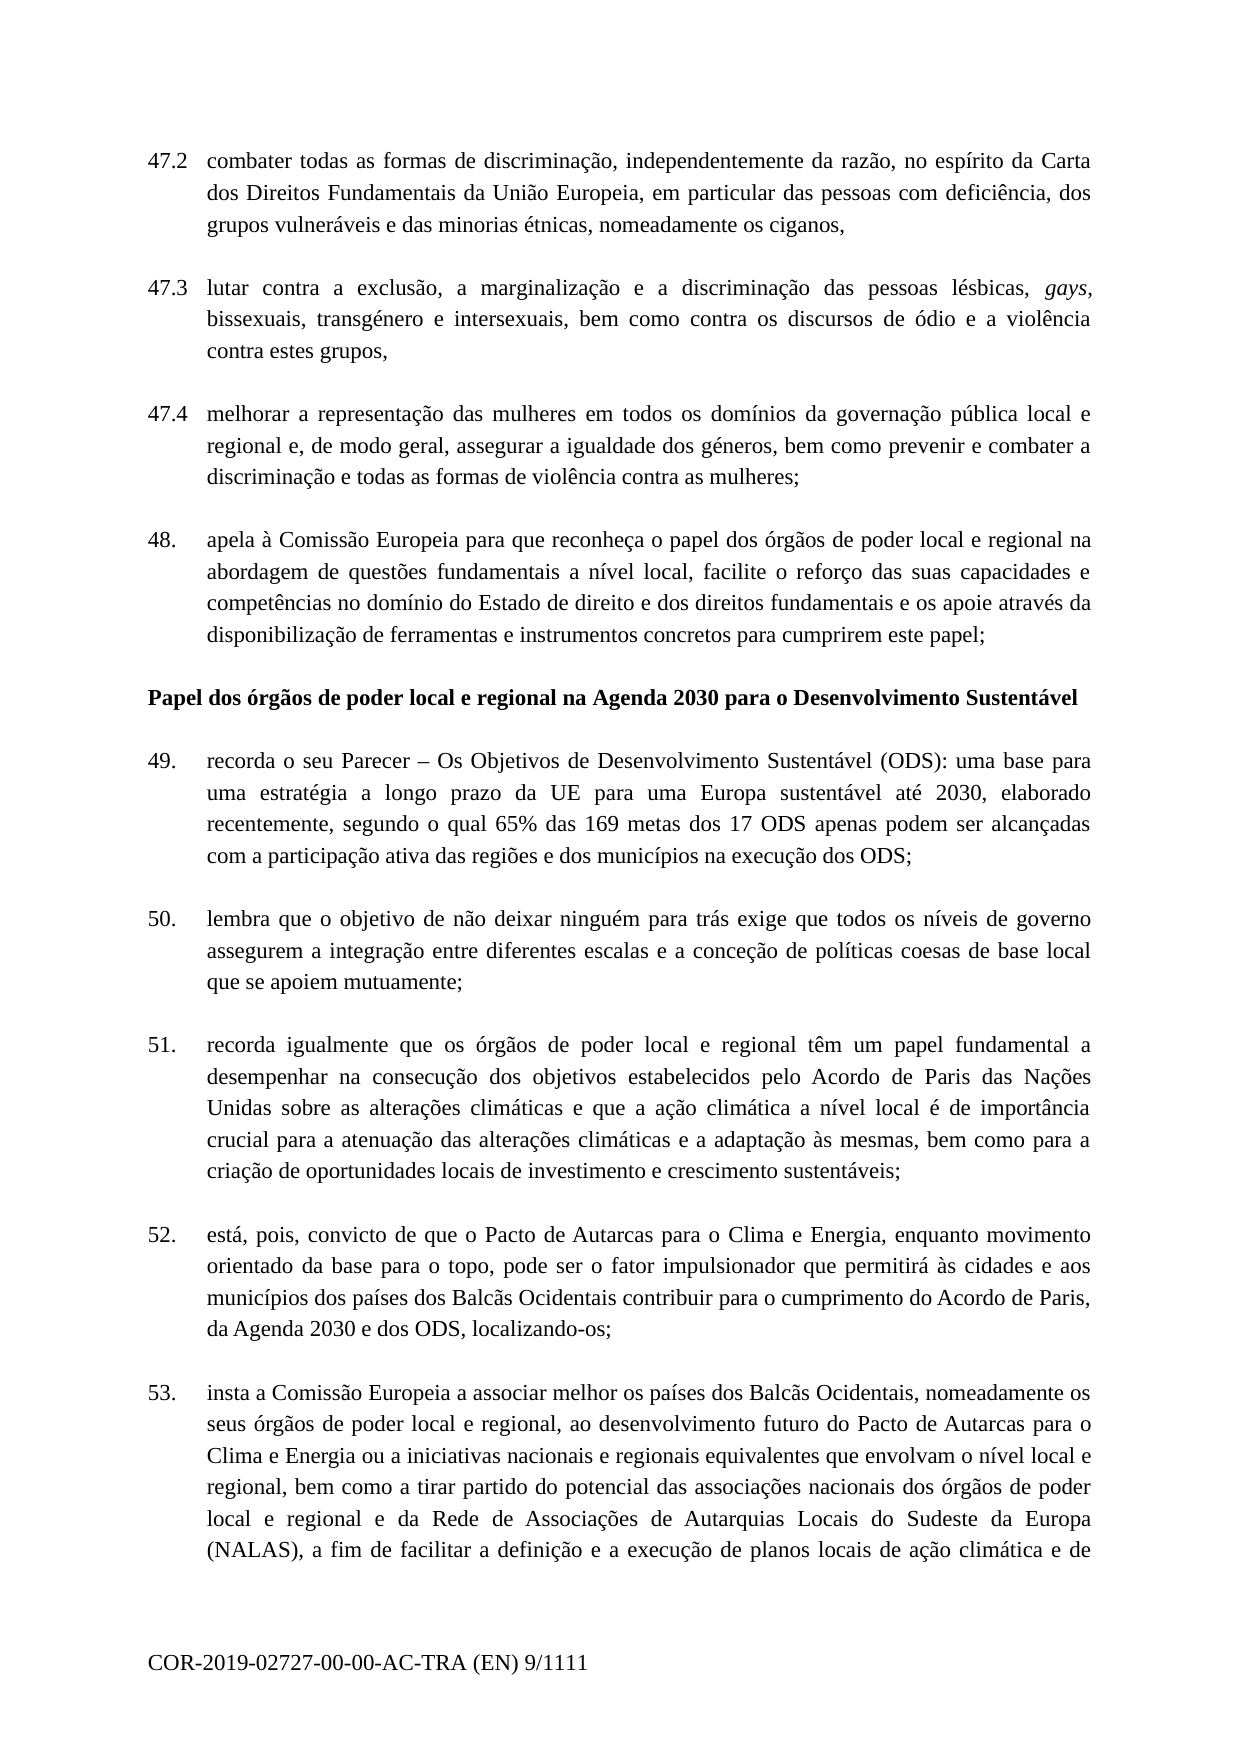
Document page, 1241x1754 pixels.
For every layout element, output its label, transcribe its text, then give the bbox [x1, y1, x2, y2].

subtitle lembra que o objetivo de não deixar ninguém para trás exige que todos os níveis de governo assegurem a integração entre diferentes escalas e a conceção de políticas coesas de base local que se apoiem mutuamente; [148, 905, 1093, 994]
subtitle lutar contra a exclusão, a marginalização e a discriminação das pessoas lésbicas, gays, bissexuais, transgénero e intersexuais, bem como contra os discursos de ódio e a violência contra estes grupos, [148, 274, 1093, 363]
subtitle melhorar a representação das mulheres em todos os domínios da governação pública local e regional e, de modo geral, assegurar a igualdade dos géneros, bem como prevenir e combater a discriminação e todas as formas de violência contra as mulheres; [148, 400, 1093, 489]
text Papel dos órgãos de poder local e regional na Agenda 2030 para o Desenvolvimento Sustentável [148, 684, 1093, 711]
subtitle recorda o seu Parecer – Os Objetivos de Desenvolvimento Sustentável (ODS): uma base para uma estratégia a longo prazo da UE para uma Europa sustentável até 2030, elaborado recentemente, segundo o qual 65% das 169 metas dos 17 ODS apenas podem ser alcançadas com a participação ativa das regiões e dos municípios na execução dos ODS; [148, 747, 1093, 868]
subtitle combater todas as formas de discriminação, independentemente da razão, no espírito da Carta dos Direitos Fundamentais da União Europeia, em particular das pessoas com deficiência, dos grupos vulneráveis e das minorias étnicas, nomeadamente os ciganos, [148, 148, 1093, 237]
subtitle está, pois, convicto de que o Pacto de Autarcas para o Clima e Energia, enquanto movimento orientado da base para o topo, pode ser o fator impulsionador que permitirá às cidades e aos municípios dos países dos Balcãs Ocidentais contribuir para o cumprimento do Acordo de Paris, da Agenda 2030 e dos ODS, localizando-os; [148, 1221, 1093, 1342]
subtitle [148, 1378, 1093, 1563]
subtitle apela à Comissão Europeia para que reconheça o papel dos órgãos de poder local e regional na abordagem de questões fundamentais a nível local, facilite o reforço das suas capacidades e competências no domínio do Estado de direito e dos direitos fundamentais e os apoie através da disponibilização de ferramentas e instrumentos concretos para cumprirem este papel; [148, 526, 1093, 647]
subtitle recorda igualmente que os órgãos de poder local e regional têm um papel fundamental a desempenhar na consecução dos objetivos estabelecidos pelo Acordo de Paris das Nações Unidas sobre as alterações climáticas e que a ação climática a nível local é de importância crucial para a atenuação das alterações climáticas e a adaptação às mesmas, bem como para a criação de oportunidades locais de investimento e crescimento sustentáveis; [148, 1031, 1093, 1184]
